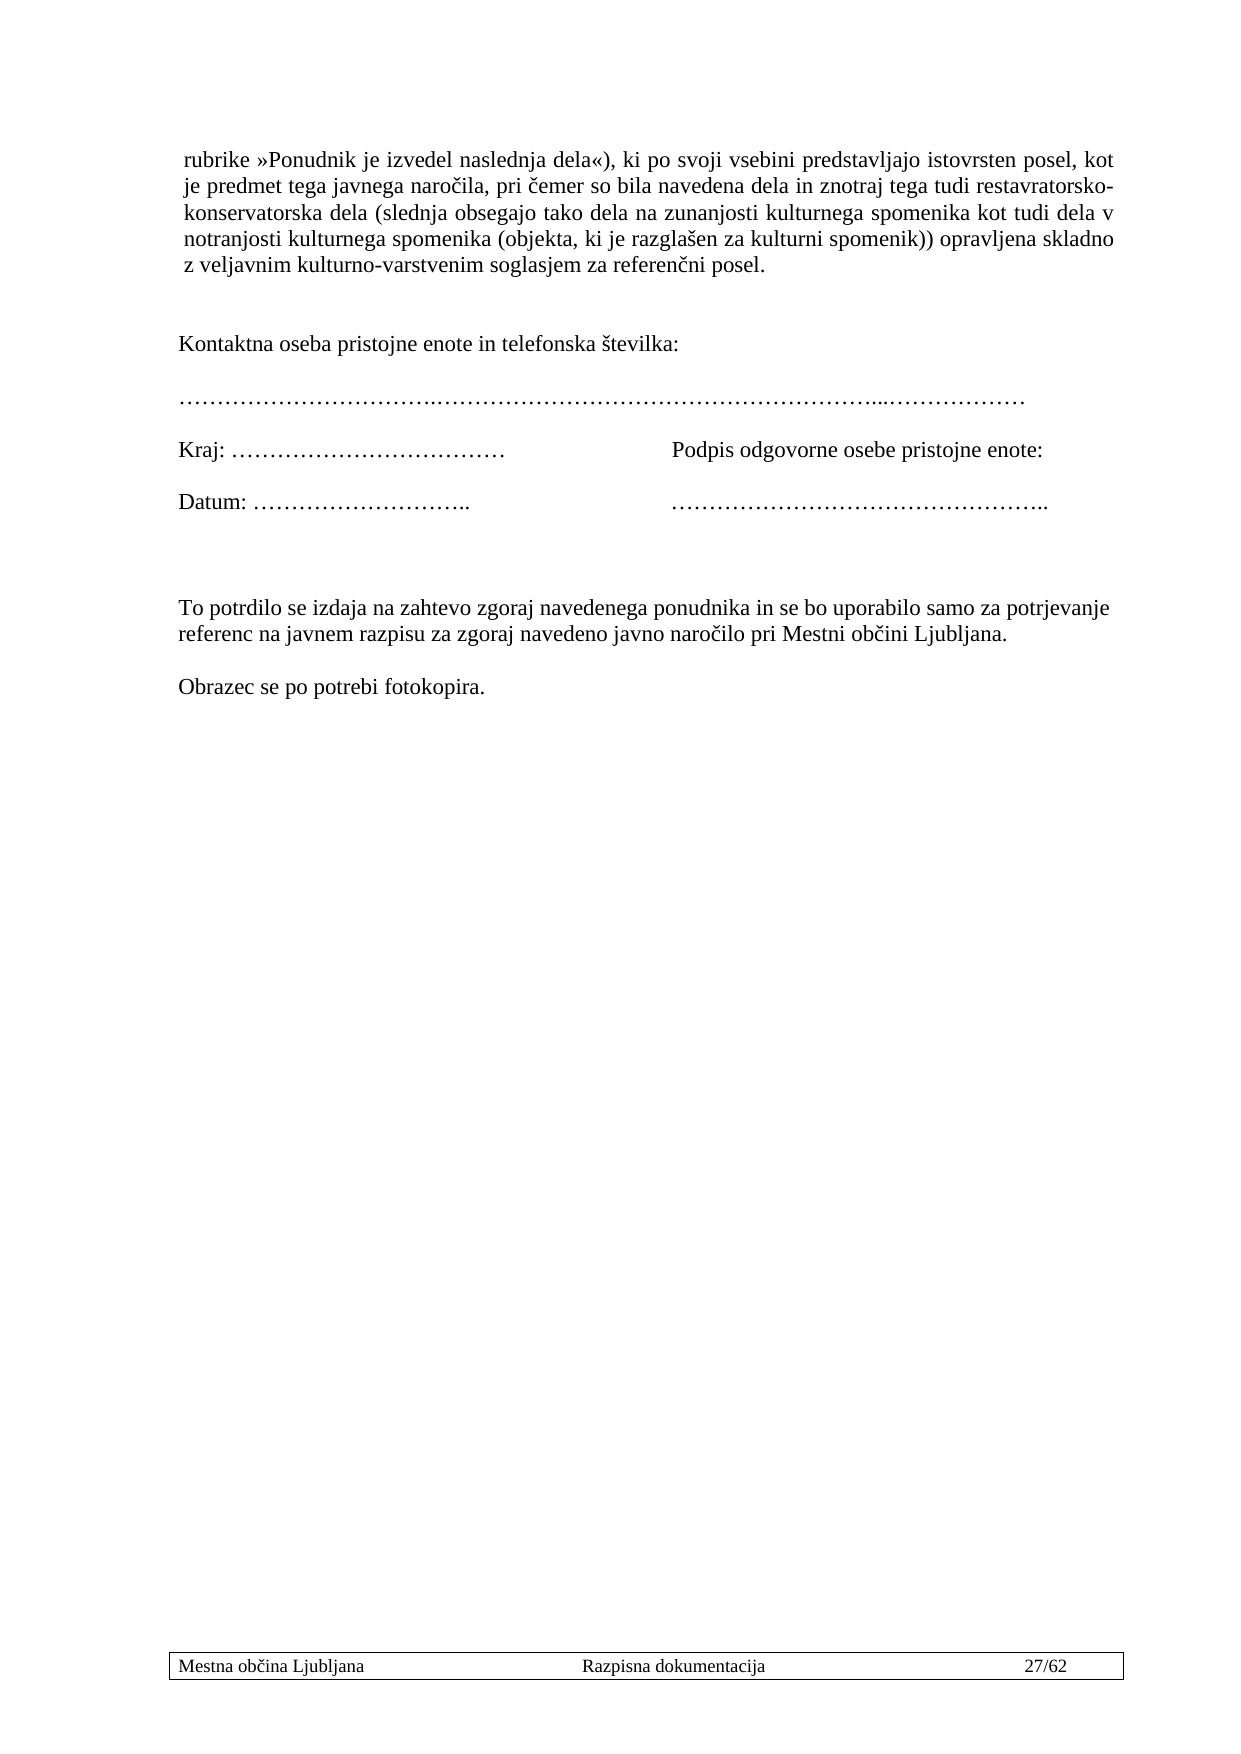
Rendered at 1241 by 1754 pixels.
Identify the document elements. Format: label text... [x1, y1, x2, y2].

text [184, 146, 1115, 278]
text Datum: ……………………….. ………………………………………….. [178, 488, 1115, 515]
text To potrdilo se izdaja na zahtevo zgoraj navedenega ponudnika in se bo uporabilo samo za potrjevanje referenc na javnem razpisu za zgoraj navedeno javno naročilo pri Mestni občini Ljubljana. [178, 594, 1115, 647]
text Kontaktna oseba pristojne enote in telefonska številka: [178, 330, 1115, 357]
text Kraj: ……………………………… Podpis odgovorne osebe pristojne enote: [178, 436, 1115, 462]
text Obrazec se po potrebi fotokopira. [178, 673, 1115, 699]
text …………………………….…………………………………………………...……………… [178, 383, 1115, 409]
